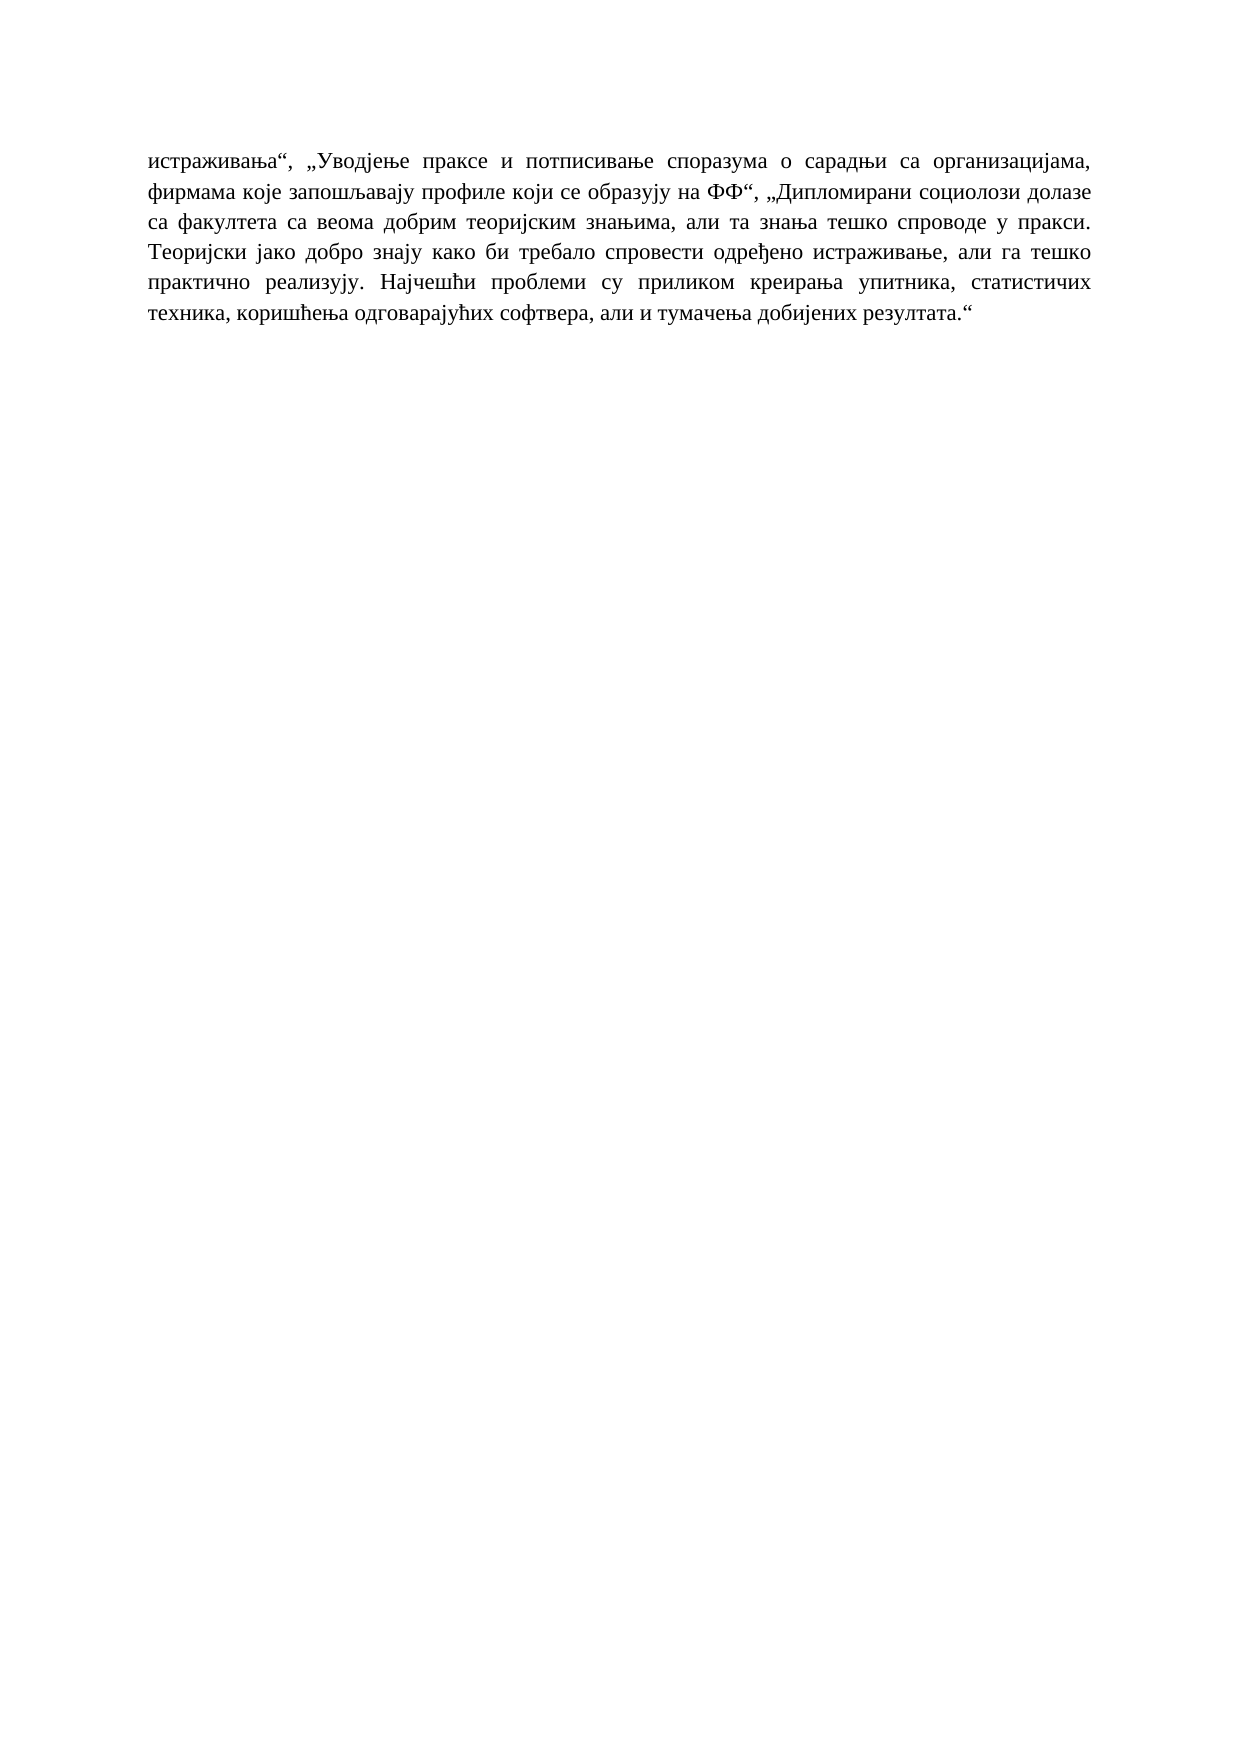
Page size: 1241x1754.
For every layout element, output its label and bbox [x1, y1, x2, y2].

text [148, 148, 1093, 325]
